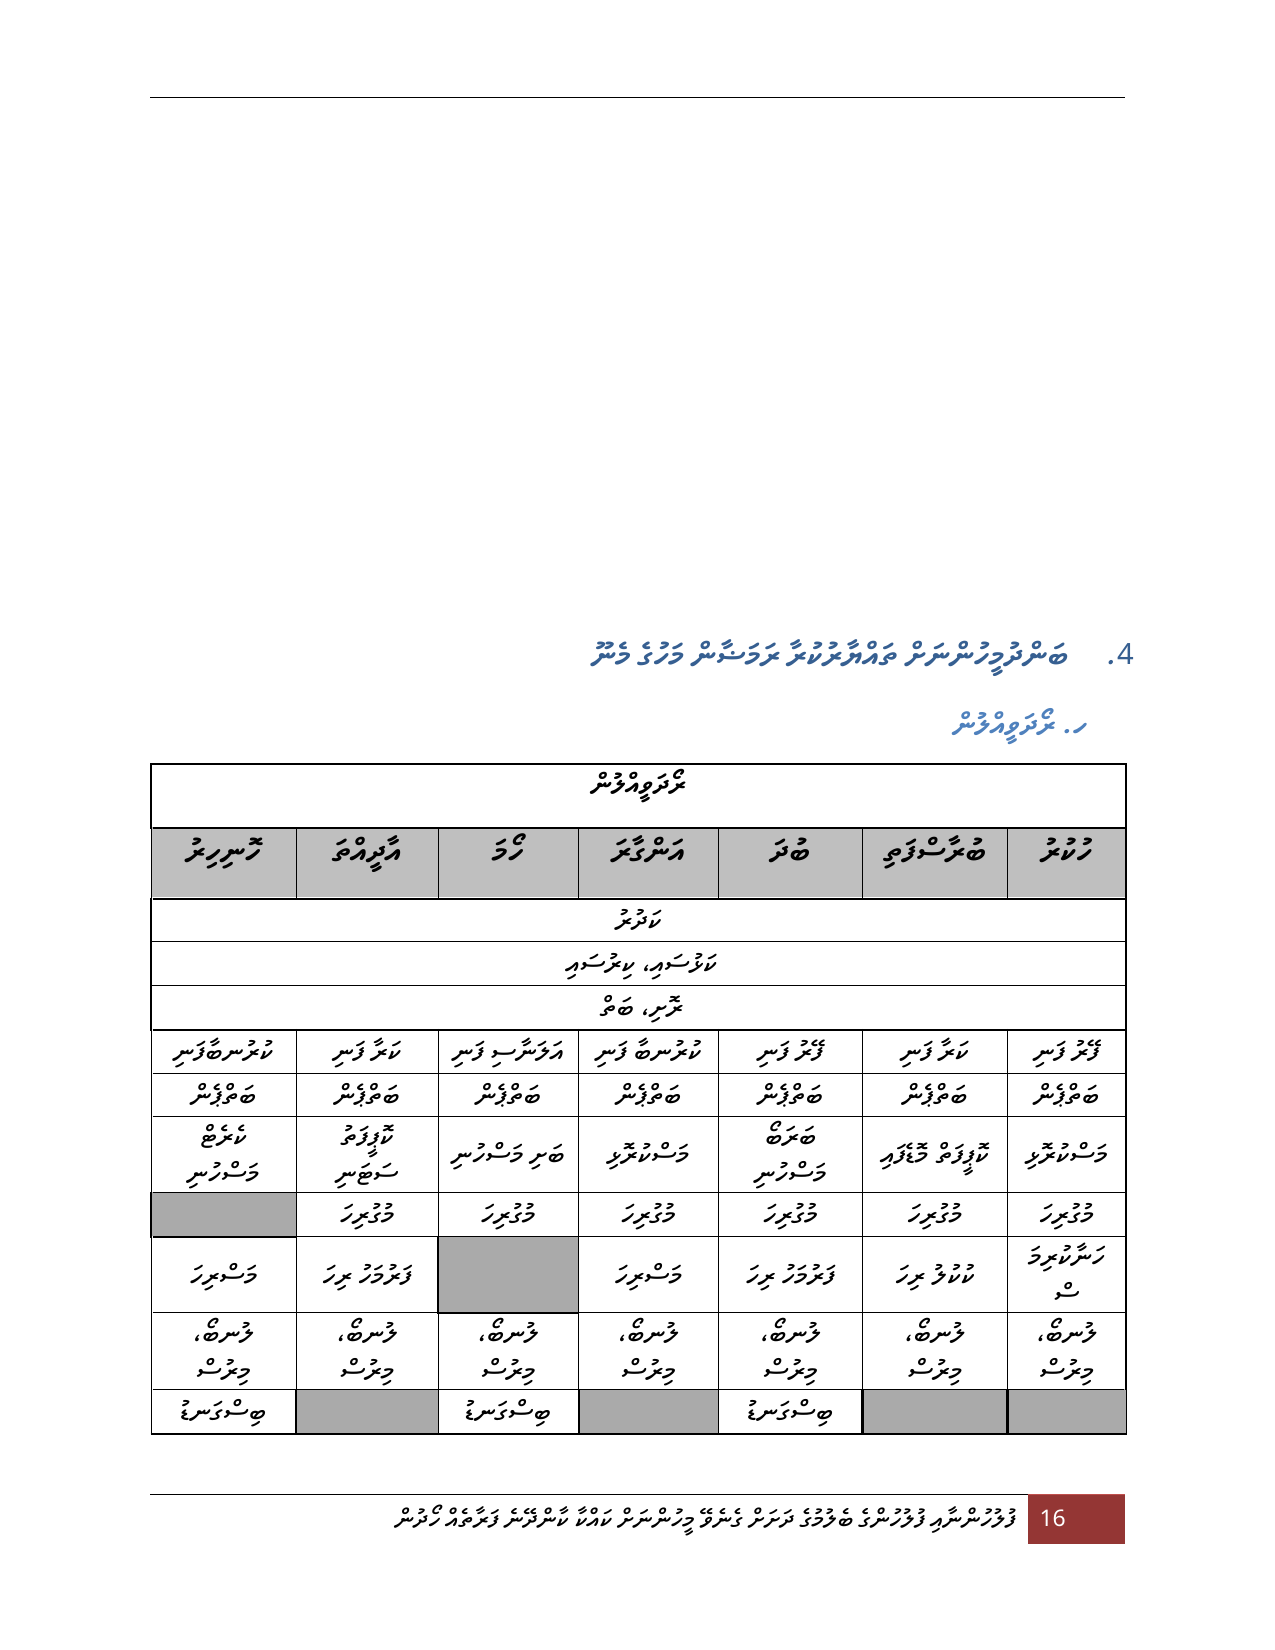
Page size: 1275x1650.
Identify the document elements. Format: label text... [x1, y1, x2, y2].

table_cell މަސްރިހަ [579, 1237, 718, 1312]
table_cell ފޭރު ފަނި [719, 1031, 862, 1072]
table_cell [864, 1390, 1006, 1433]
table_cell ލުނބޯ، މިރުސް [439, 1314, 578, 1389]
table_cell ލުނބޯ، މިރުސް [719, 1313, 862, 1389]
table_cell [152, 1193, 296, 1236]
table_cell މުގުރިހަ [1008, 1193, 1125, 1236]
table_cell ބިސްގަނޑު [719, 1390, 861, 1433]
table_cell އާދީއްތަ [297, 829, 438, 897]
table_cell ކުރުނބާފަނި [152, 1030, 296, 1072]
table_cell ހޯމަ [439, 829, 578, 897]
table_cell މުގުރިހަ [579, 1193, 718, 1236]
table_cell ހުކުރު [1008, 829, 1125, 897]
table_cell ކަރާ ފަނި [863, 1031, 1007, 1072]
table_cell ލުނބޯ، މިރުސް [579, 1313, 718, 1389]
table_cell ބިސްގަނޑު [439, 1390, 578, 1433]
table_cell މަސްކުރޮޅި [1008, 1117, 1125, 1192]
table_cell ބަތްޕެން [152, 1074, 296, 1116]
table_cell ކުކުލު ރިހަ [863, 1237, 1007, 1312]
table_cell [1009, 1389, 1126, 1433]
table_cell ބުދަ [719, 829, 862, 897]
table_cell ބަތްޕެން [719, 1074, 862, 1116]
table_cell [297, 1390, 438, 1433]
table_cell އަންގާރަ [579, 829, 718, 897]
table_cell ކަދުރު [152, 899, 1125, 941]
table_cell ބަތްޕެން [579, 1074, 718, 1116]
table_cell މުގުރިހަ [719, 1193, 862, 1236]
table_cell ކުރުނބާ ފަނި [579, 1031, 718, 1072]
table_cell ހޮނިހިރު [152, 828, 296, 897]
subtitle ހ. ރޯދަވީއްލުން [150, 704, 1087, 744]
table_cell ފޭރު ފަނި [1008, 1031, 1125, 1072]
table_cell ލުނބޯ، މިރުސް [863, 1313, 1007, 1389]
table_cell މަސްރިހަ [152, 1237, 296, 1312]
table_header ރޯދަވީއްލުން [152, 765, 1125, 827]
table_cell ކެރެޓް މަސްހުނި [152, 1117, 296, 1192]
table_cell ބުރާސްފަތި [863, 829, 1007, 897]
table_cell ލުނބޯ، މިރުސް [152, 1313, 296, 1389]
table_cell މަސްކުރޮޅި [579, 1117, 718, 1192]
table_cell މުގުރިހަ [297, 1193, 438, 1236]
table_cell ބަށި މަސްހުނި [439, 1117, 578, 1192]
table_cell ކޮޕީފަތް މޮޑެފައި [863, 1117, 1007, 1192]
table_cell ބަތްޕެން [1008, 1074, 1125, 1116]
table_cell ރޮށި، ބަތް [152, 986, 1125, 1029]
table_cell ބިސްގަނޑު [152, 1390, 295, 1433]
table_cell ލުނބޯ، މިރުސް [297, 1313, 438, 1389]
table_cell ކޮޕީފަތު ސަޓަނި [297, 1117, 438, 1192]
table_cell މުގުރިހަ [863, 1193, 1007, 1236]
table_cell ލުނބޯ، މިރުސް [1008, 1313, 1125, 1389]
table_cell ފަރުމަހު ރިހަ [719, 1237, 862, 1312]
table_cell ބަރަބޯ މަސްހުނި [719, 1117, 862, 1192]
table_cell [439, 1237, 578, 1312]
table_cell އަލަނާސި ފަނި [439, 1031, 578, 1072]
table_cell ބަތްޕެން [439, 1074, 578, 1116]
table_cell ހަނާކުރިމަސް [1008, 1237, 1125, 1312]
table_cell ކަރާ ފަނި [297, 1031, 438, 1072]
table_cell މުގުރިހަ [439, 1193, 578, 1236]
table_cell ކަޅުސައި، ކިރުސައި [152, 942, 1125, 985]
table_cell ބަތްޕެން [297, 1074, 438, 1116]
table_cell [580, 1390, 718, 1433]
text ބަންދުމީހުންނަށް ތައްޔާރުކުރާ ރަމަޟާން މަހުގެ މެނޫ [150, 633, 1106, 677]
table_cell ފަރުމަހު ރިހަ [297, 1237, 437, 1312]
table_cell ބަތްޕެން [863, 1074, 1007, 1116]
